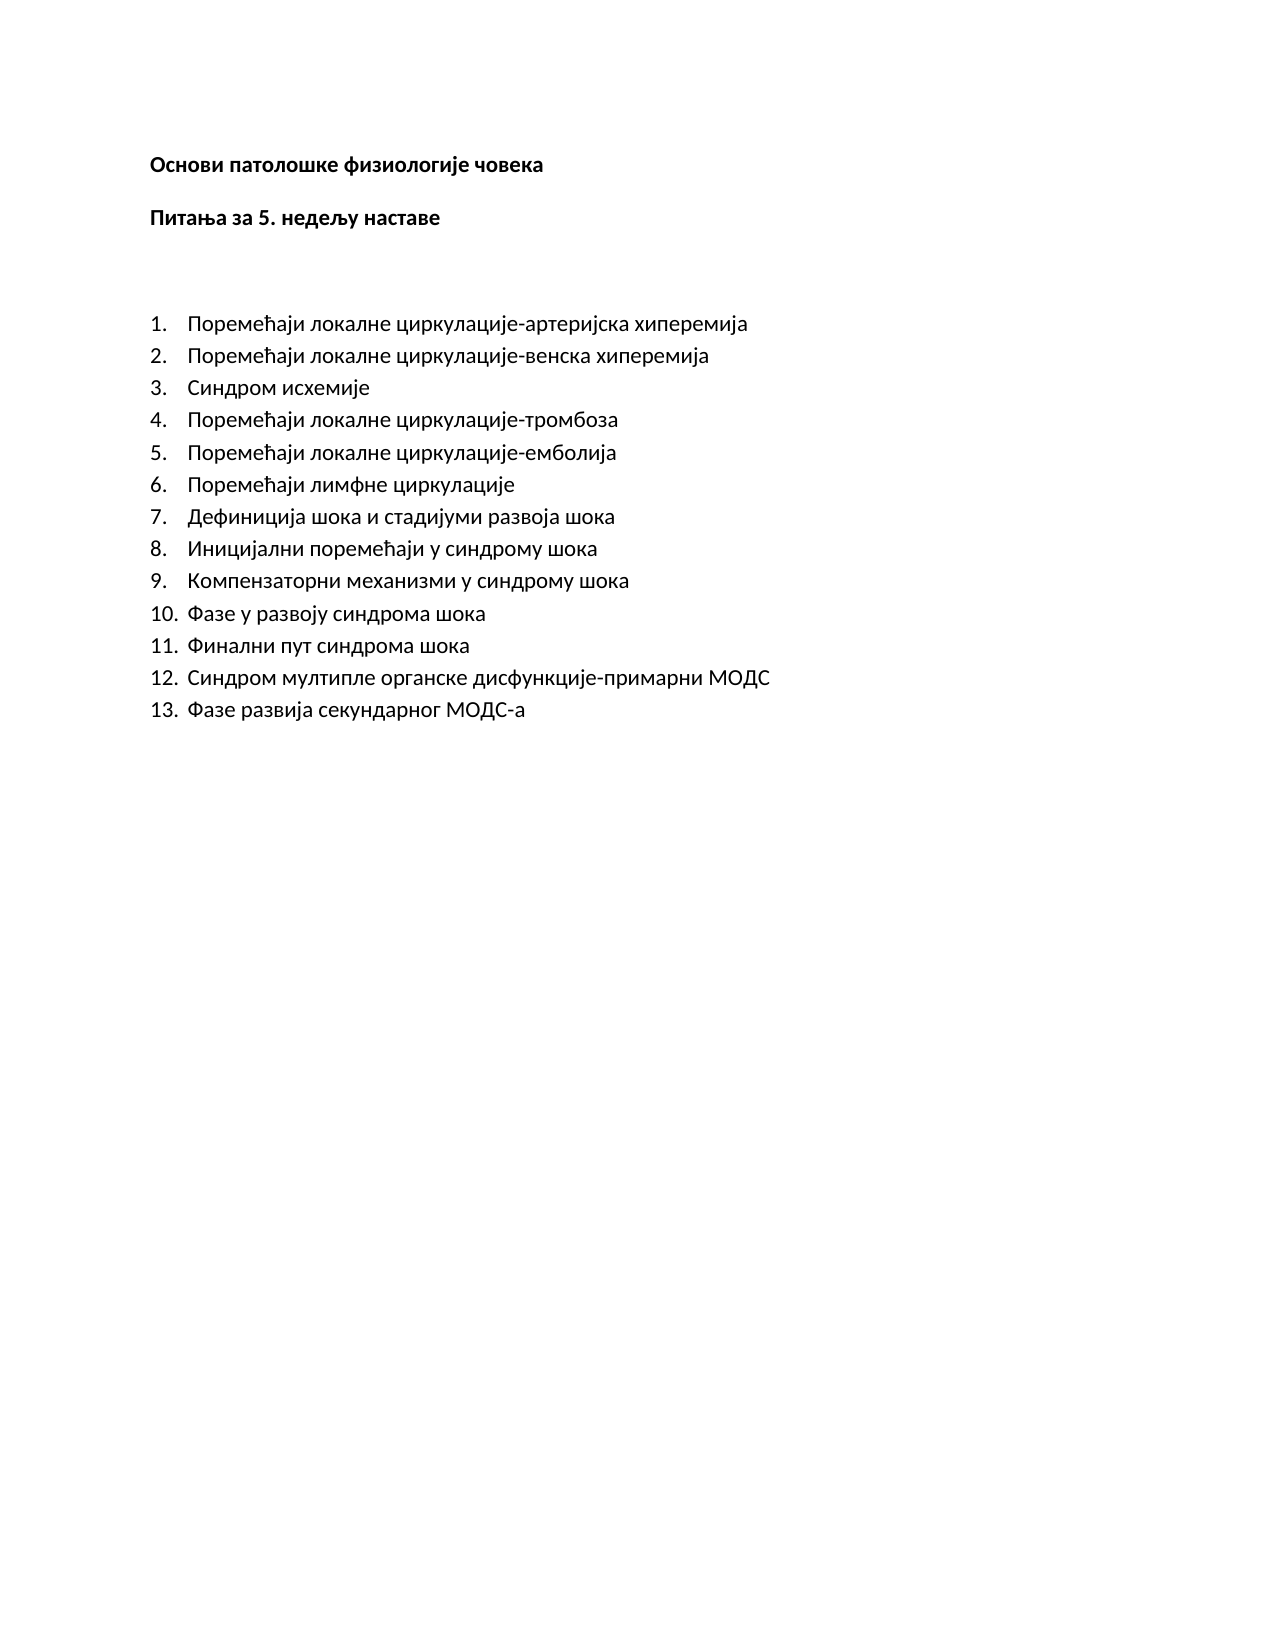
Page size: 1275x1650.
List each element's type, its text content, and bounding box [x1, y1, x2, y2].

list Фазе у развоју синдрома шока [150, 599, 1125, 627]
text Основи патолошке физиологије човека [150, 150, 1125, 178]
list Поремећаји локалне циркулације-артеријска хиперемија [150, 309, 1125, 337]
list Иницијални поремећаји у синдрому шока [150, 534, 1125, 562]
text Питања за 5. недељу наставе [150, 203, 1125, 231]
list Поремећаји лимфне циркулације [150, 470, 1125, 498]
list Компензаторни механизми у синдрому шока [150, 567, 1125, 594]
list Финални пут синдрома шока [150, 631, 1125, 659]
list Синдром мултипле органске дисфункције-примарни МОДС [150, 663, 1125, 691]
list Дефиниција шока и стадијуми развоја шока [150, 502, 1125, 530]
list Поремећаји локалне циркулације-венска хиперемија [150, 341, 1125, 369]
list Поремећаји локалне циркулације-тромбоза [150, 406, 1125, 434]
list Поремећаји локалне циркулације-емболија [150, 438, 1125, 466]
list Синдром исхемије [150, 373, 1125, 401]
list Фазе развија секундарног МОДС-а [150, 695, 1125, 723]
